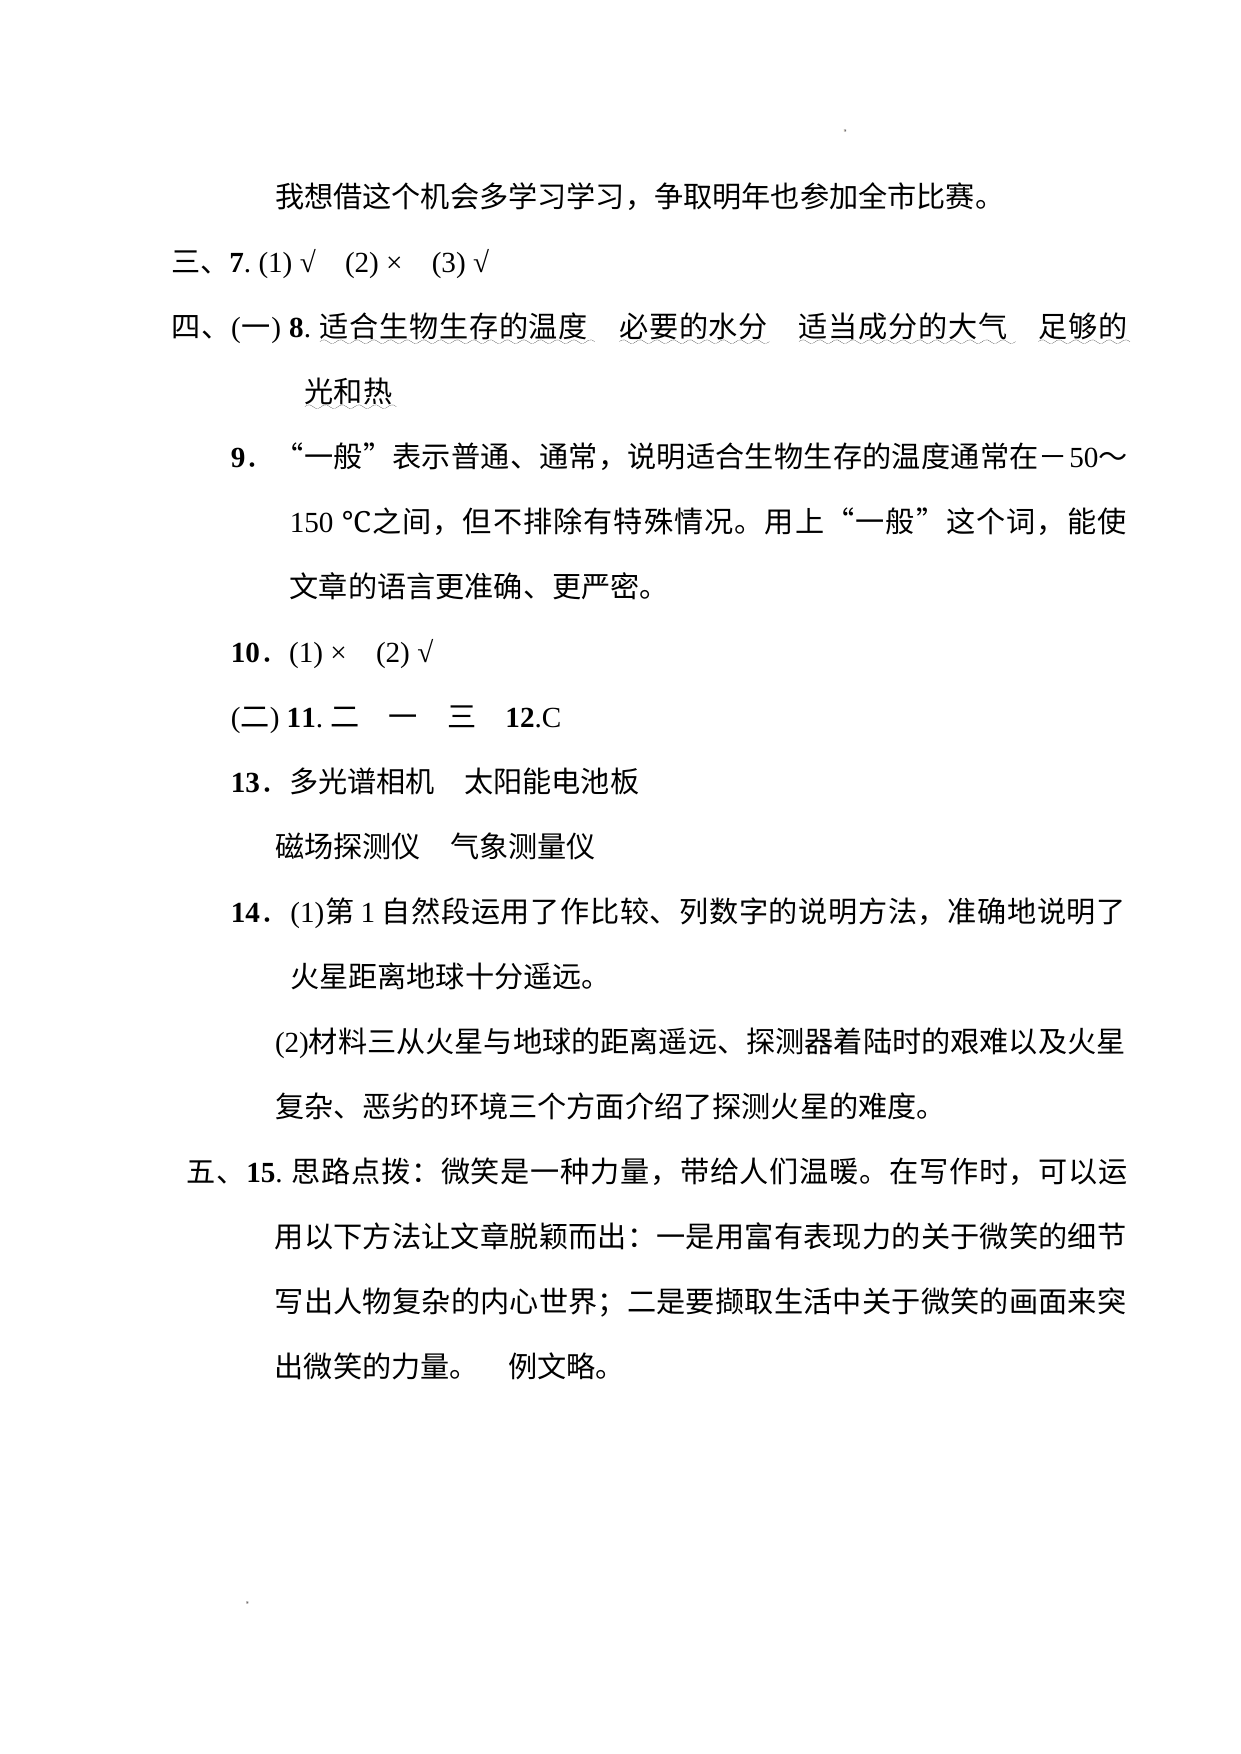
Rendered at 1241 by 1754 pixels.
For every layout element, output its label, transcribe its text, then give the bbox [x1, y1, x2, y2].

text (2)材料三从火星与地球的距离遥远、探测器着陆时的艰难以及火星复杂、恶劣的环境三个方面介绍了探测火星的难度。 [275, 1007, 1128, 1137]
text 三、7. (1) √ (2) × (3) √ [112, 227, 1128, 292]
text 四、(一) 8. 适合生物生存的温度 必要的水分 适当成分的大气 足够的光和热 [171, 292, 1128, 422]
text 五、15. 思路点拨：微笑是一种力量，带给人们温暖。在写作时，可以运用以下方法让文章脱颖而出：一是用富有表现力的关于微笑的细节写出人物复杂的内心世界；二是要撷取生活中关于微笑的画面来突出微笑的力量。 例文略。 [186, 1137, 1128, 1397]
text (二) 11. 二 一 三 12.C [112, 682, 1128, 747]
text 磁场探测仪 气象测量仪 [112, 812, 1128, 877]
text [171, 162, 1128, 227]
text 14．(1)第1自然段运用了作比较、列数字的说明方法，准确地说明了火星距离地球十分遥远。 [231, 877, 1128, 1007]
text 9．“一般”表示普通、通常，说明适合生物生存的温度通常在－50～150 ℃之间，但不排除有特殊情况。用上“一般”这个词，能使文章的语言更准确、更严密。 [171, 422, 1128, 617]
text 13．多光谱相机 太阳能电池板 [112, 747, 1128, 812]
text 10．(1) × (2) √ [112, 617, 1128, 682]
